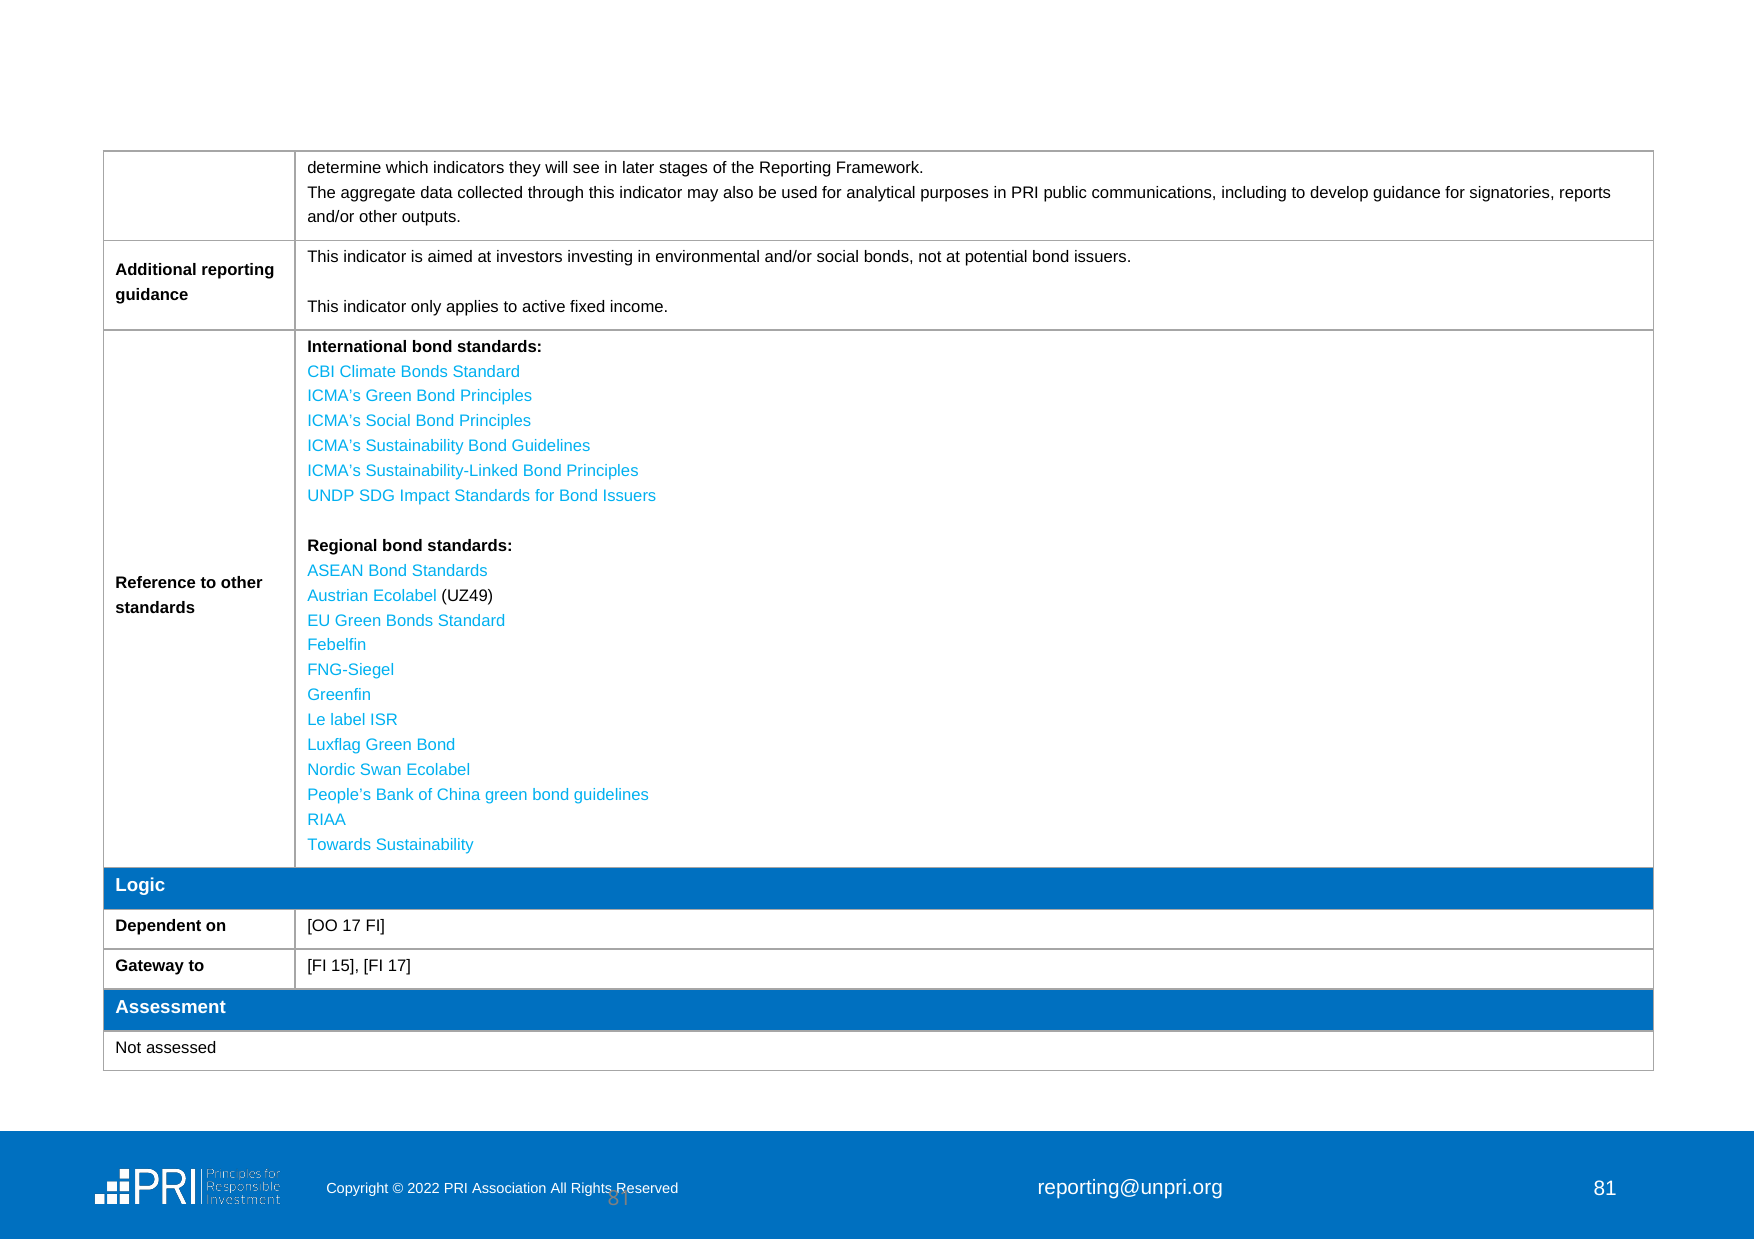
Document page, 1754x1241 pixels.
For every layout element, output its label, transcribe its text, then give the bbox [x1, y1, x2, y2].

table_cell [FI 15], [FI 17] [296, 950, 1653, 988]
table_cell Logic [104, 868, 1653, 909]
table_cell Assessment [104, 990, 1653, 1030]
picture [376, 789, 384, 800]
table_cell Dependent on [104, 910, 294, 948]
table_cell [104, 152, 294, 239]
table_cell Additional reporting guidance [104, 241, 294, 329]
picture [523, 465, 531, 476]
table_cell [OO 17 FI] [296, 910, 1653, 948]
table_cell Gateway to [104, 950, 294, 988]
table_cell This indicator is aimed at investors investing in environmental and/or social bonds, not at potential bond issuers. This indicator only applies to active fixed income. [296, 241, 1653, 329]
table_cell International bond standards: CBI Climate Bonds Standard ICMA’s Green Bond Principles ICMA’s Social Bond Principles ICMA’s Sustainability Bond Guidelines ICMA’s Sustainability-Linked Bond Principles UNDP SDG Impact Standards for Bond Issuers Regional bond standards: ASEAN Bond Standards Austrian Ecolabel (UZ49) EU Green Bonds Standard Febelfin FNG-Siegel Greenfin Le label ISR Luxflag Green Bond Nordic Swan Ecolabel People’s Bank of China green bond guidelines RIAA Towards Sustainability [296, 331, 1653, 867]
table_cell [296, 152, 1653, 239]
table_cell Not assessed [104, 1032, 1653, 1070]
table_cell Reference to other standards [104, 331, 294, 867]
picture [386, 615, 394, 626]
picture [92, 1166, 282, 1207]
